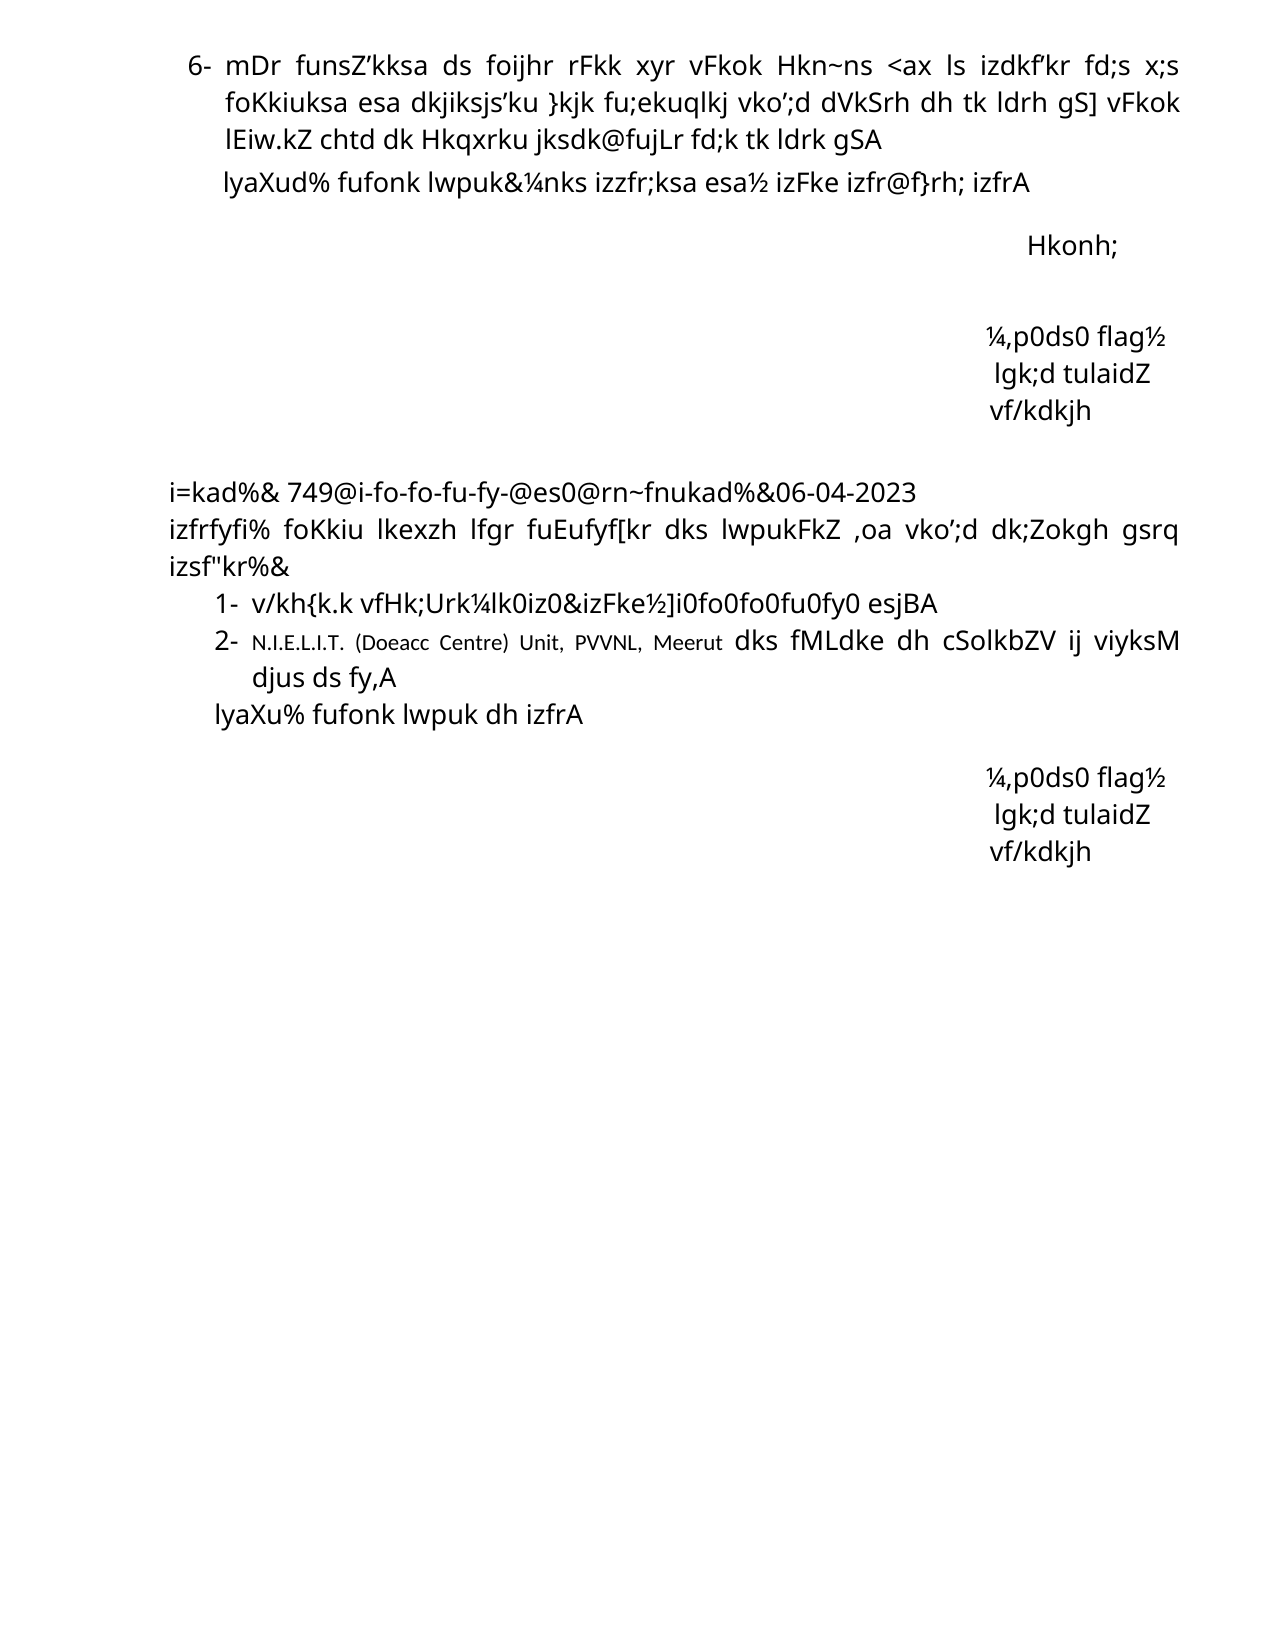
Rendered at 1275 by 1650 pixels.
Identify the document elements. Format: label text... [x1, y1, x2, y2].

text Hkonh; [825, 226, 1181, 263]
text ¼,p0ds0 flag½ [900, 318, 1181, 354]
list v/kh{k.k vfHk;Urk¼lk0iz0&izFke½]i0fo0fo0fu0fy0 esjBA [214, 584, 1181, 621]
text lyaXu% fufonk lwpuk dh izfrA [214, 695, 1201, 732]
list mDr funsZ’kksa ds foijhr rFkk xyr vFkok Hkn~ns <ax ls izdkf’kr fd;s x;s foKkiuksa esa dkjiksjs’ku }kjk fu;ekuqlkj vko’;d dVkSrh dh tk ldrh gS] vFkok lEiw.kZ chtd dk Hkqxrku jksdk@fujLr fd;k tk ldrk gSA [187, 47, 1181, 157]
text ¼,p0ds0 flag½ [900, 758, 1181, 795]
text i=kad%& 749@i-fo-fo-fu-fy-@es0@rn~fnukad%&06-04-2023 [169, 474, 1181, 511]
text lyaXud% fufonk lwpuk&¼nks izzfr;ksa esa½ izFke izfr@f}rh; izfrA [187, 163, 1181, 200]
text izfrfyfi% foKkiu lkexzh lfgr fuEufyf[kr dks lwpukFkZ ,oa vko’;d dk;Zokgh gsrq izsf"kr%& [169, 511, 1181, 584]
text lgk;d tulaidZ vf/kdkjh [900, 795, 1181, 869]
text lgk;d tulaidZ vf/kdkjh [900, 354, 1181, 428]
list N.I.E.L.I.T. (Doeacc Centre) Unit, PVVNL, Meerut dks fMLdke dh cSolkbZV ij viyksM djus ds fy,A [214, 621, 1181, 695]
